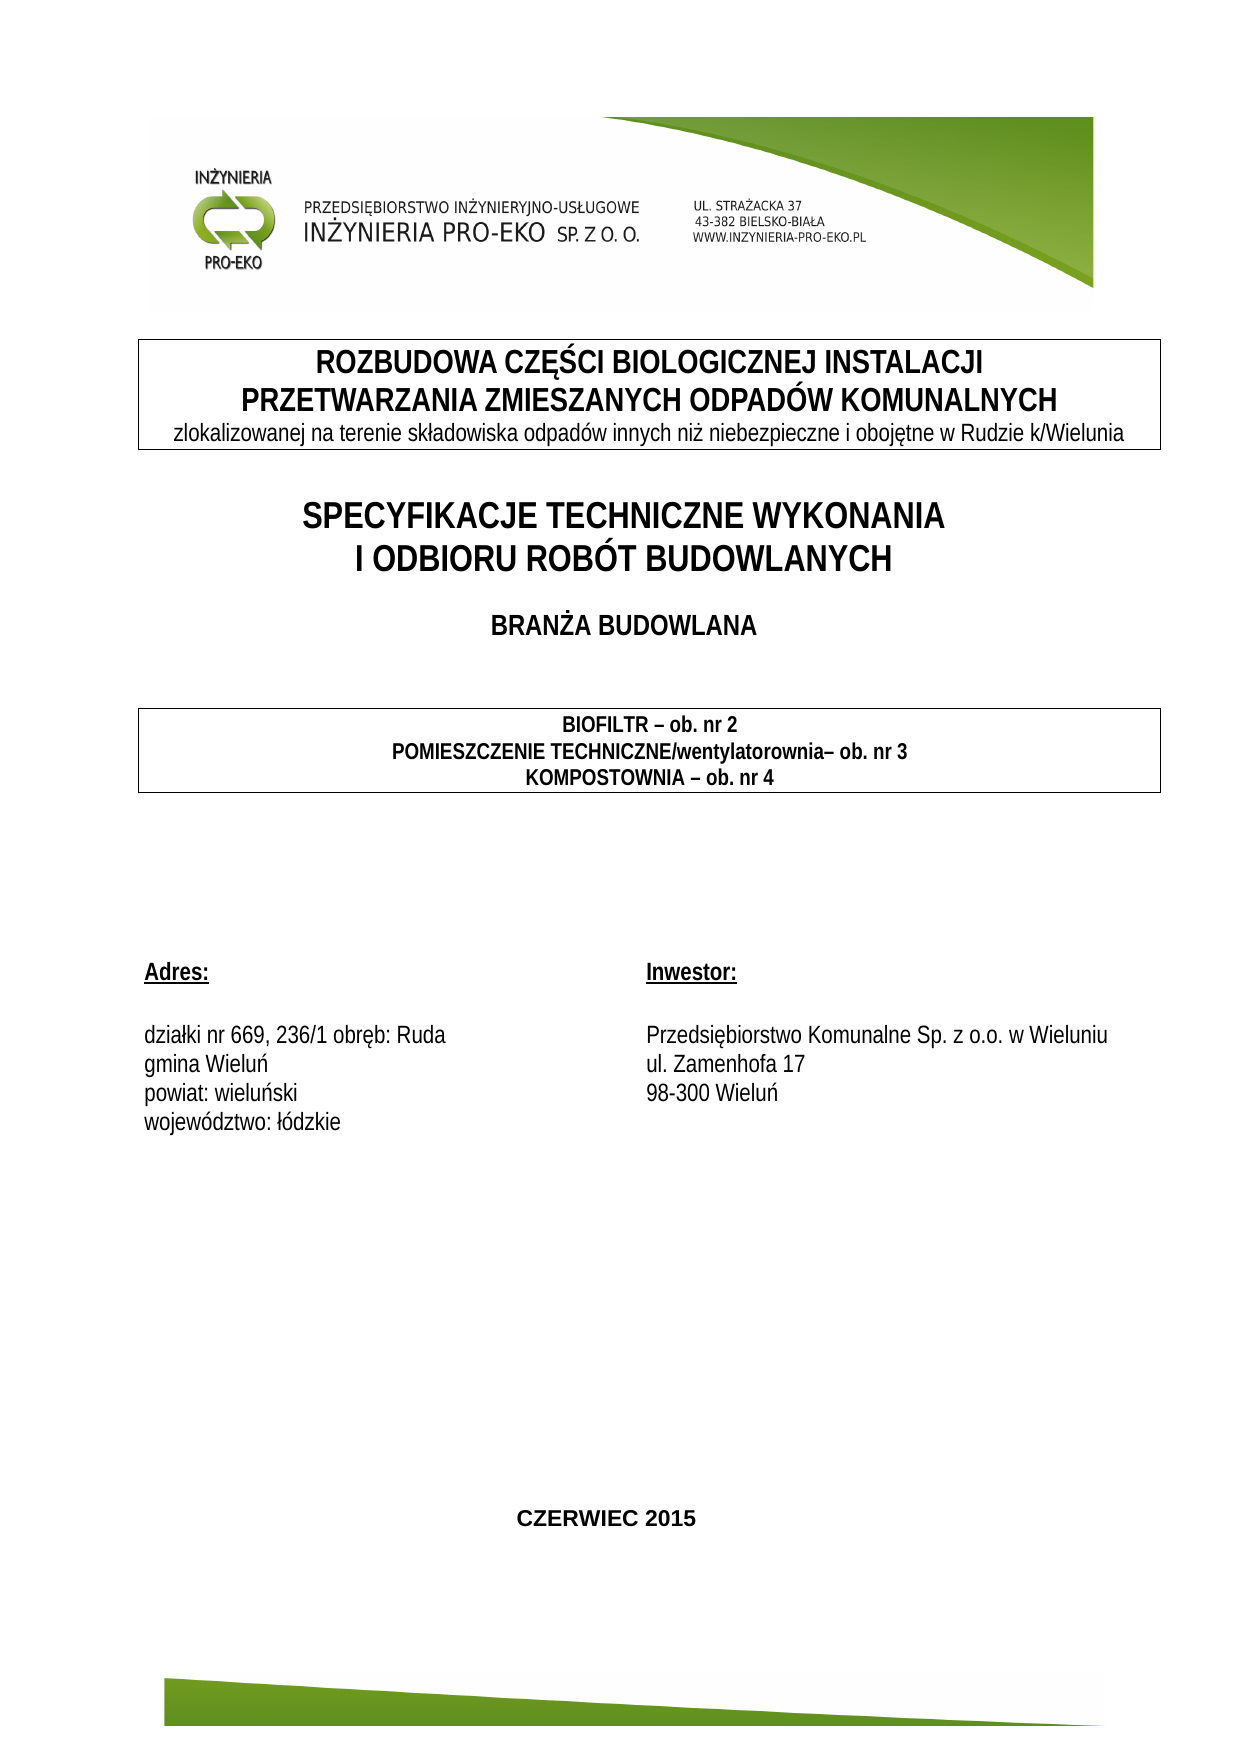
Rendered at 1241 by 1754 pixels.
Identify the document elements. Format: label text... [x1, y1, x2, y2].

text BRANŻA BUDOWLANA [148, 608, 1100, 641]
text CZERWIEC 2015 [148, 1505, 1093, 1532]
text I ODBIORU ROBÓT BUDOWLANYCH [148, 536, 1100, 579]
table_header Adres: [133, 958, 635, 1021]
table_header Inwestor: [635, 958, 1196, 1021]
text PRZETWARZANIA ZMIESZANYCH ODPADÓW KOMUNALNYCH [139, 377, 1160, 415]
text ROZBUDOWA CZĘŚCI BIOLOGICZNEJ INSTALACJI [139, 340, 1160, 377]
text zlokalizowanej na terenie składowiska odpadów innych niż niebezpieczne i obojętne w Rudzie k/Wielunia [139, 415, 1160, 449]
text POMIESZCZENIE TECHNICZNE/wentylatorownia– ob. nr 3 [139, 734, 1160, 761]
picture [147, 117, 1094, 311]
table_cell działki nr 669, 236/1 obręb: Ruda gmina Wieluń powiat: wieluński województwo: łódzkie [133, 1021, 635, 1169]
text SPECYFIKACJE TECHNICZNE WYKONANIA [148, 493, 1100, 536]
picture [164, 1671, 1106, 1726]
text BIOFILTR – ob. nr 2 [139, 709, 1160, 734]
table_cell Przedsiębiorstwo Komunalne Sp. z o.o. w Wieluniu ul. Zamenhofa 17 98-300 Wieluń [635, 1021, 1196, 1169]
text KOMPOSTOWNIA – ob. nr 4 [139, 761, 1160, 792]
